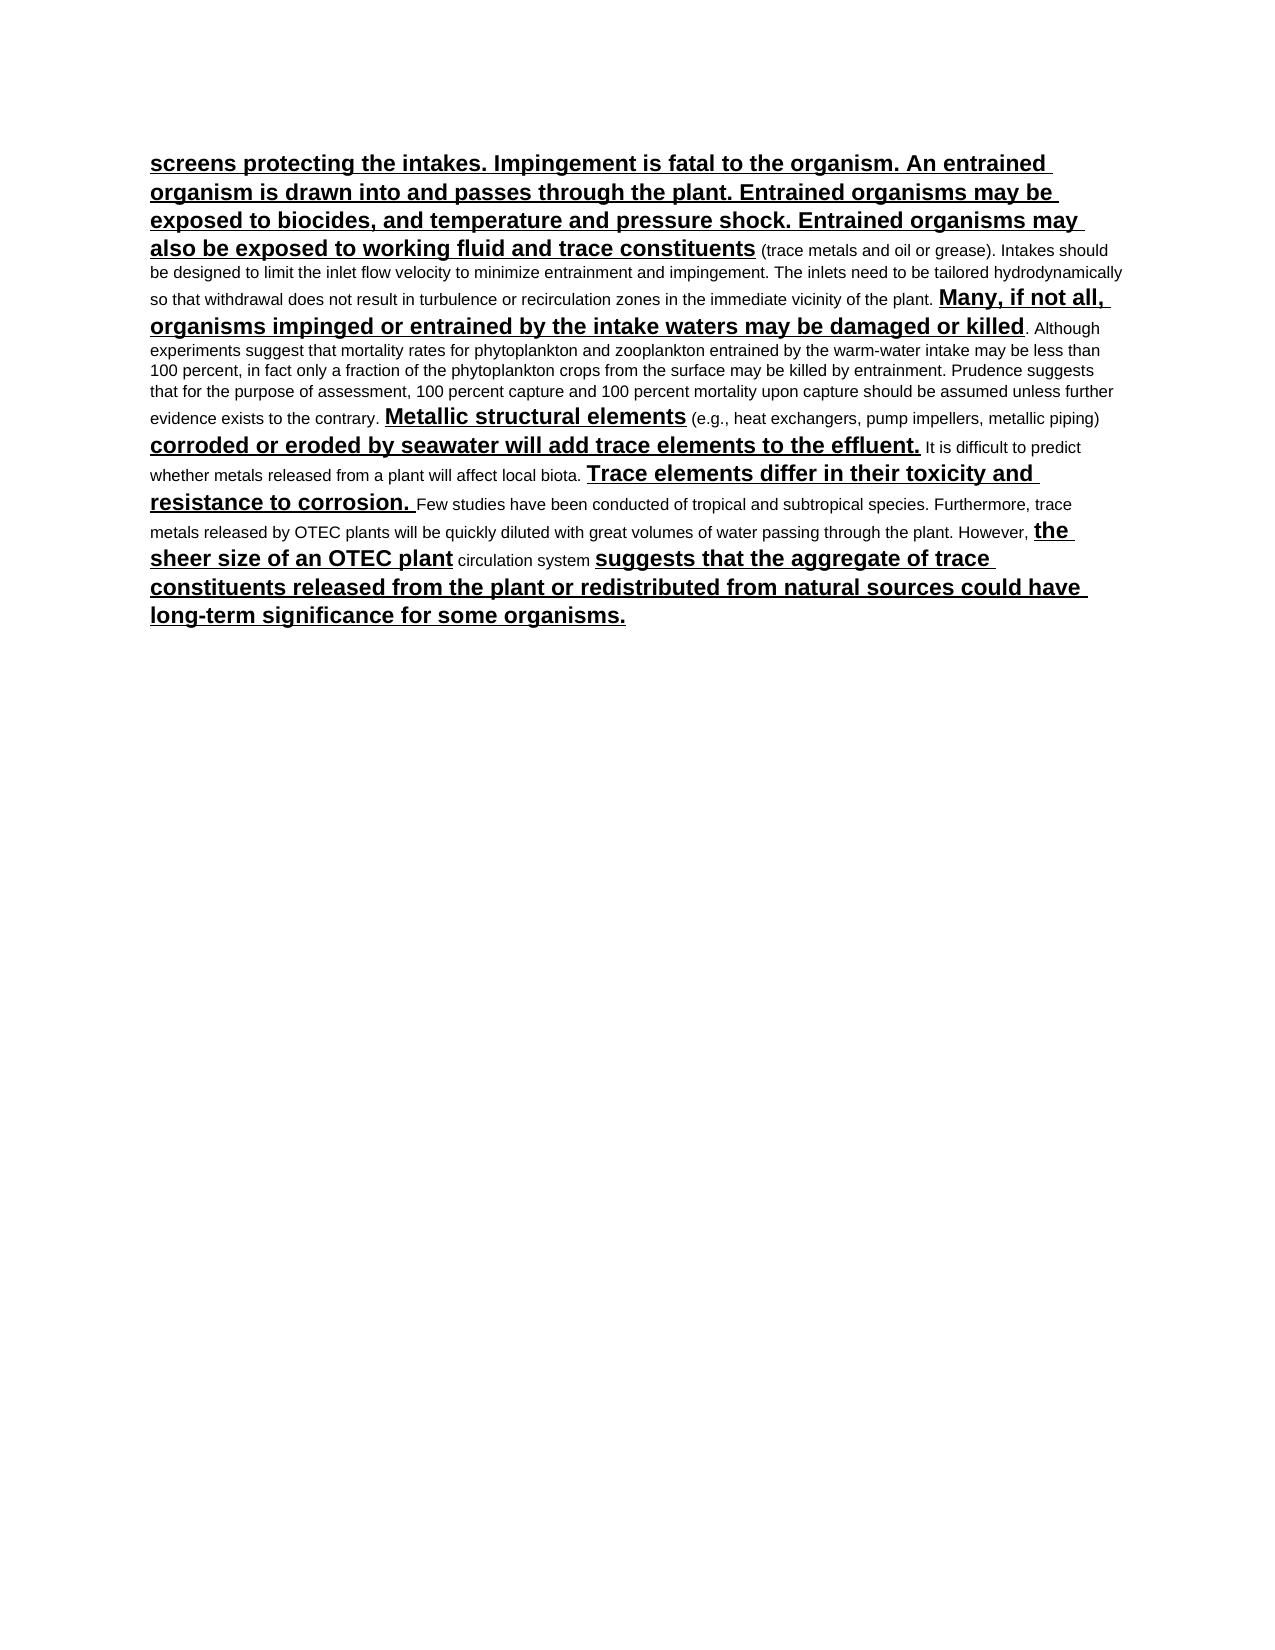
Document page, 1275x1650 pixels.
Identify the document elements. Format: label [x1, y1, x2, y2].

text [150, 150, 1125, 628]
